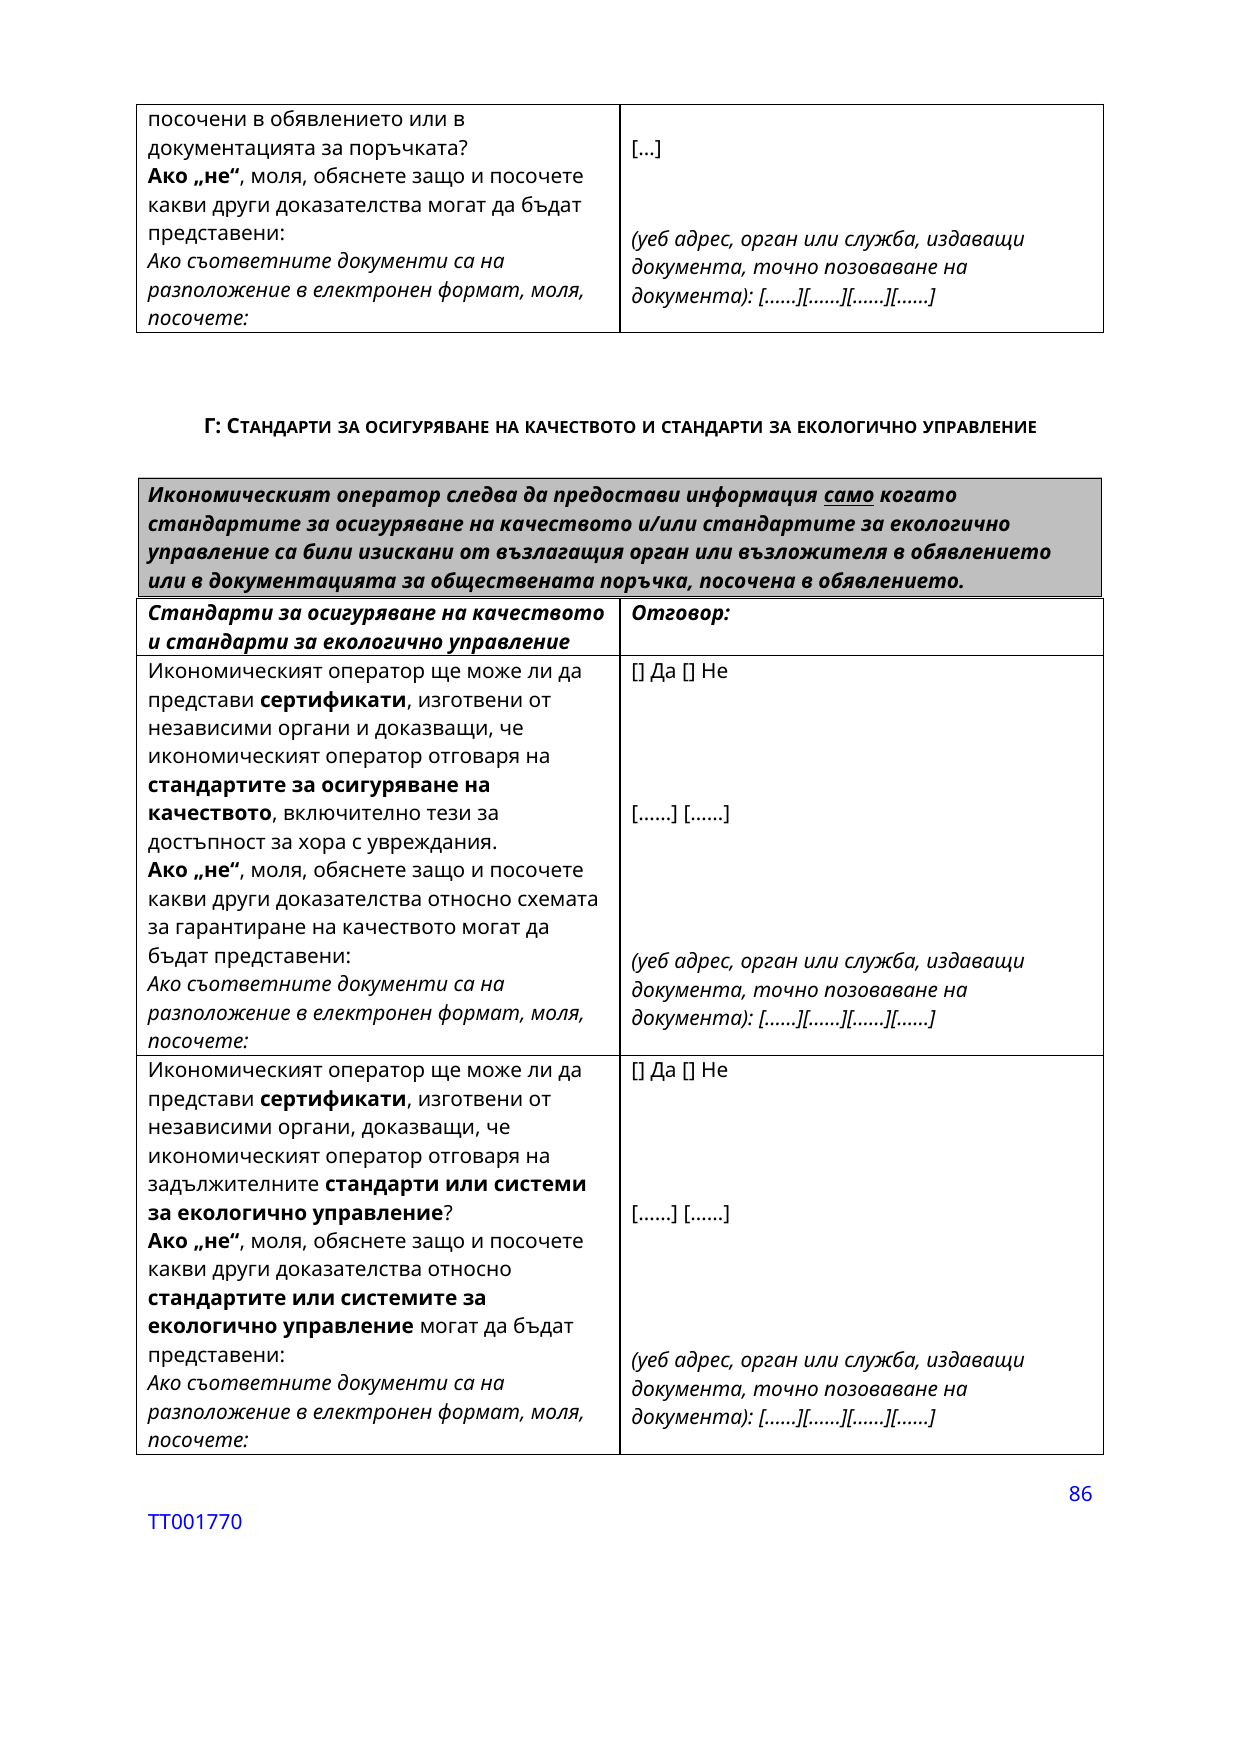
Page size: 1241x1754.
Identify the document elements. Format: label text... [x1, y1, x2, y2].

text Икономическият оператор следва да предостави информация само когато стандартите за осигуряване на качеството и/или стандартите за екологично управление са били изискани от възлагащия орган или възложителя в обявлението или в документацията за обществената поръчка, посочена в обявлението. [139, 479, 1101, 596]
table_cell Икономическият оператор ще може ли да представи сертификати, изготвени от независими органи и доказващи, че икономическият оператор отговаря на стандартите за осигуряване на качеството, включително тези за достъпност за хора с увреждания. Ако „не“, моля, обяснете защо и посочете какви други доказателства относно схемата за гарантиране на качеството могат да бъдат представени: Ако съответните документи са на разположение в електронен формат, моля, посочете: [137, 656, 619, 1054]
table_cell [] Да [] Не [……] [……] (уеб адрес, орган или служба, издаващи документа, точно позоваване на документа): [……][……][……][……] [621, 656, 1103, 1054]
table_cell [621, 105, 1103, 332]
text Г: Стандарти за осигуряване на качеството и стандарти за екологично управление [148, 411, 1092, 440]
table_header Стандарти за осигуряване на качеството и стандарти за екологично управление [137, 599, 619, 655]
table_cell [137, 105, 619, 332]
table_cell Икономическият оператор ще може ли да представи сертификати, изготвени от независими органи, доказващи, че икономическият оператор отговаря на задължителните стандарти или системи за екологично управление? Ако „не“, моля, обяснете защо и посочете какви други доказателства относно стандартите или системите за екологично управление могат да бъдат представени: Ако съответните документи са на разположение в електронен формат, моля, посочете: [137, 1056, 619, 1454]
table_header Отговор: [621, 599, 1103, 655]
table_cell [] Да [] Не [……] [……] (уеб адрес, орган или служба, издаващи документа, точно позоваване на документа): [……][……][……][……] [621, 1056, 1103, 1454]
